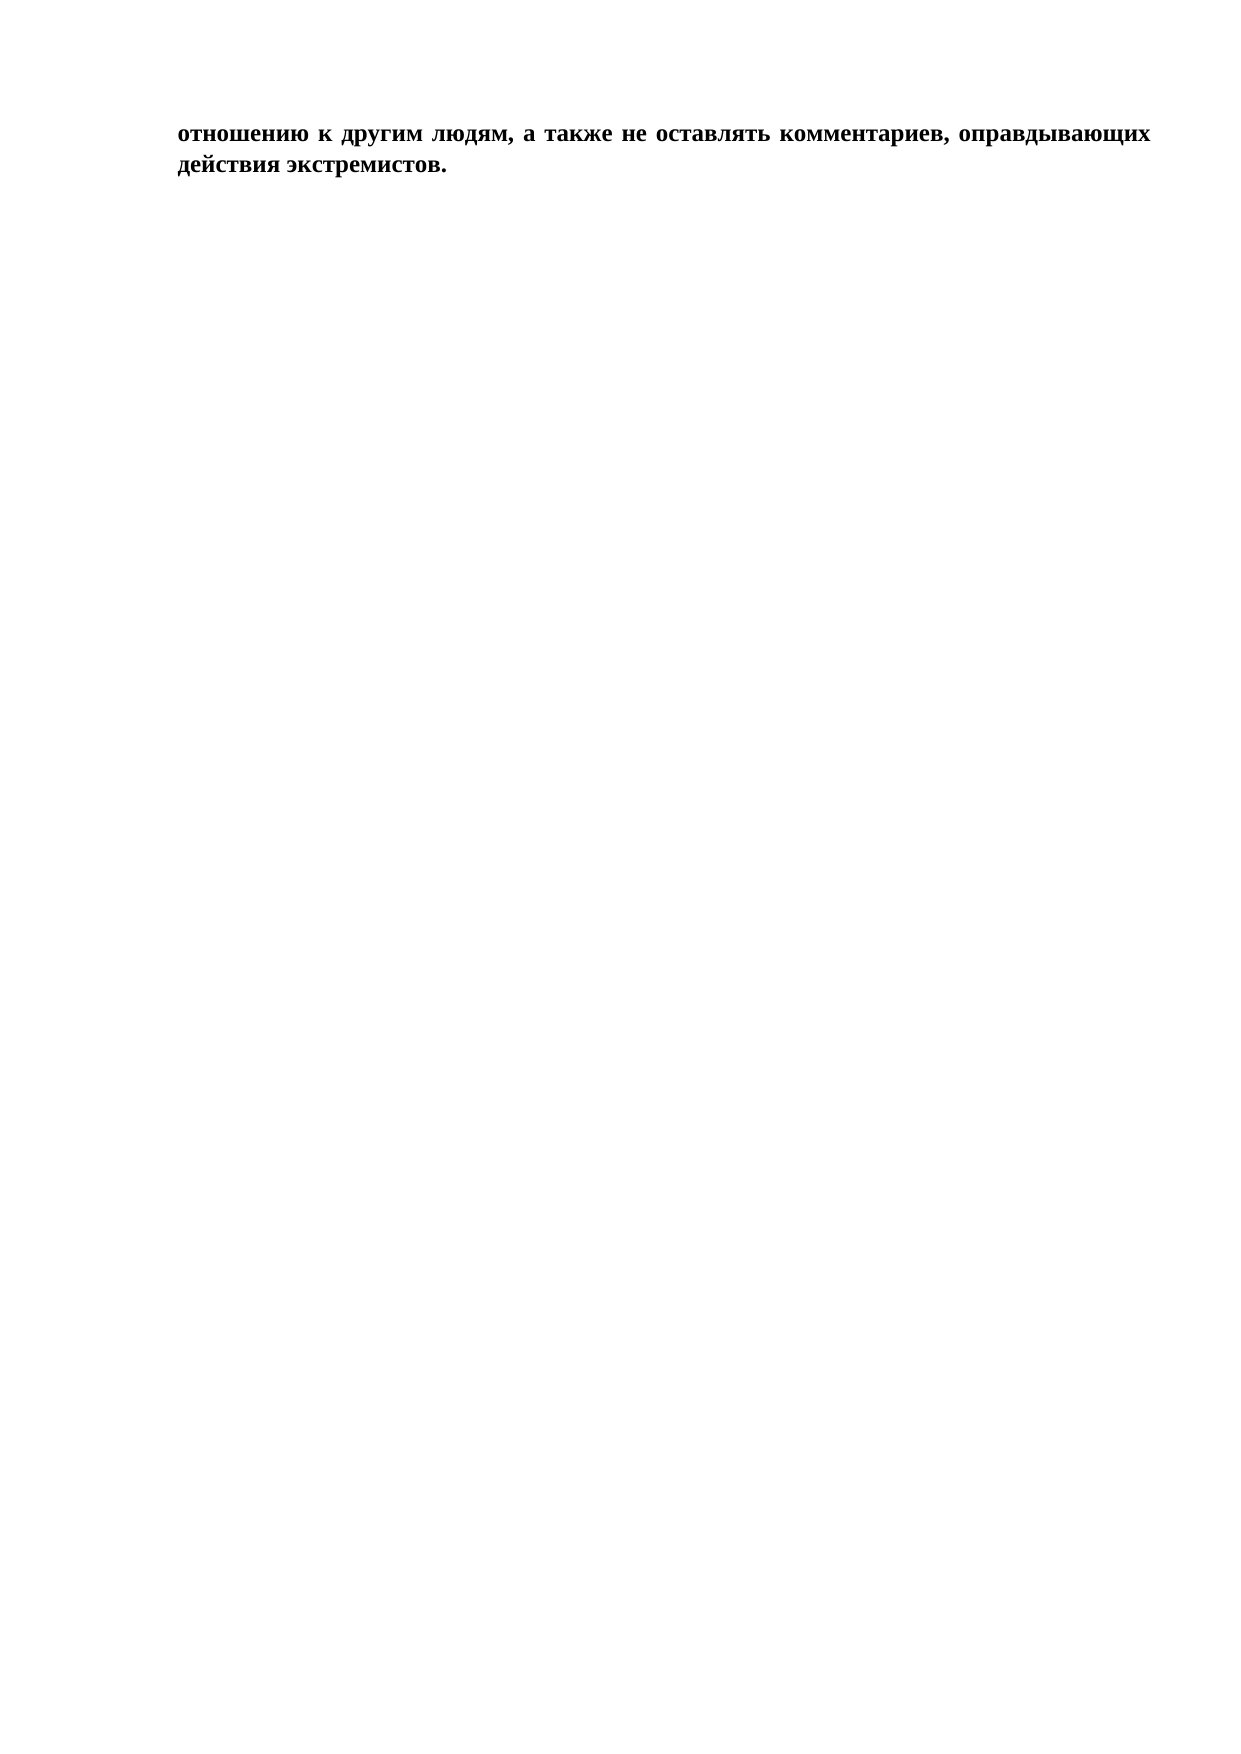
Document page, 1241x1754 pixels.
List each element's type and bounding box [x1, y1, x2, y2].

text [177, 118, 1152, 178]
